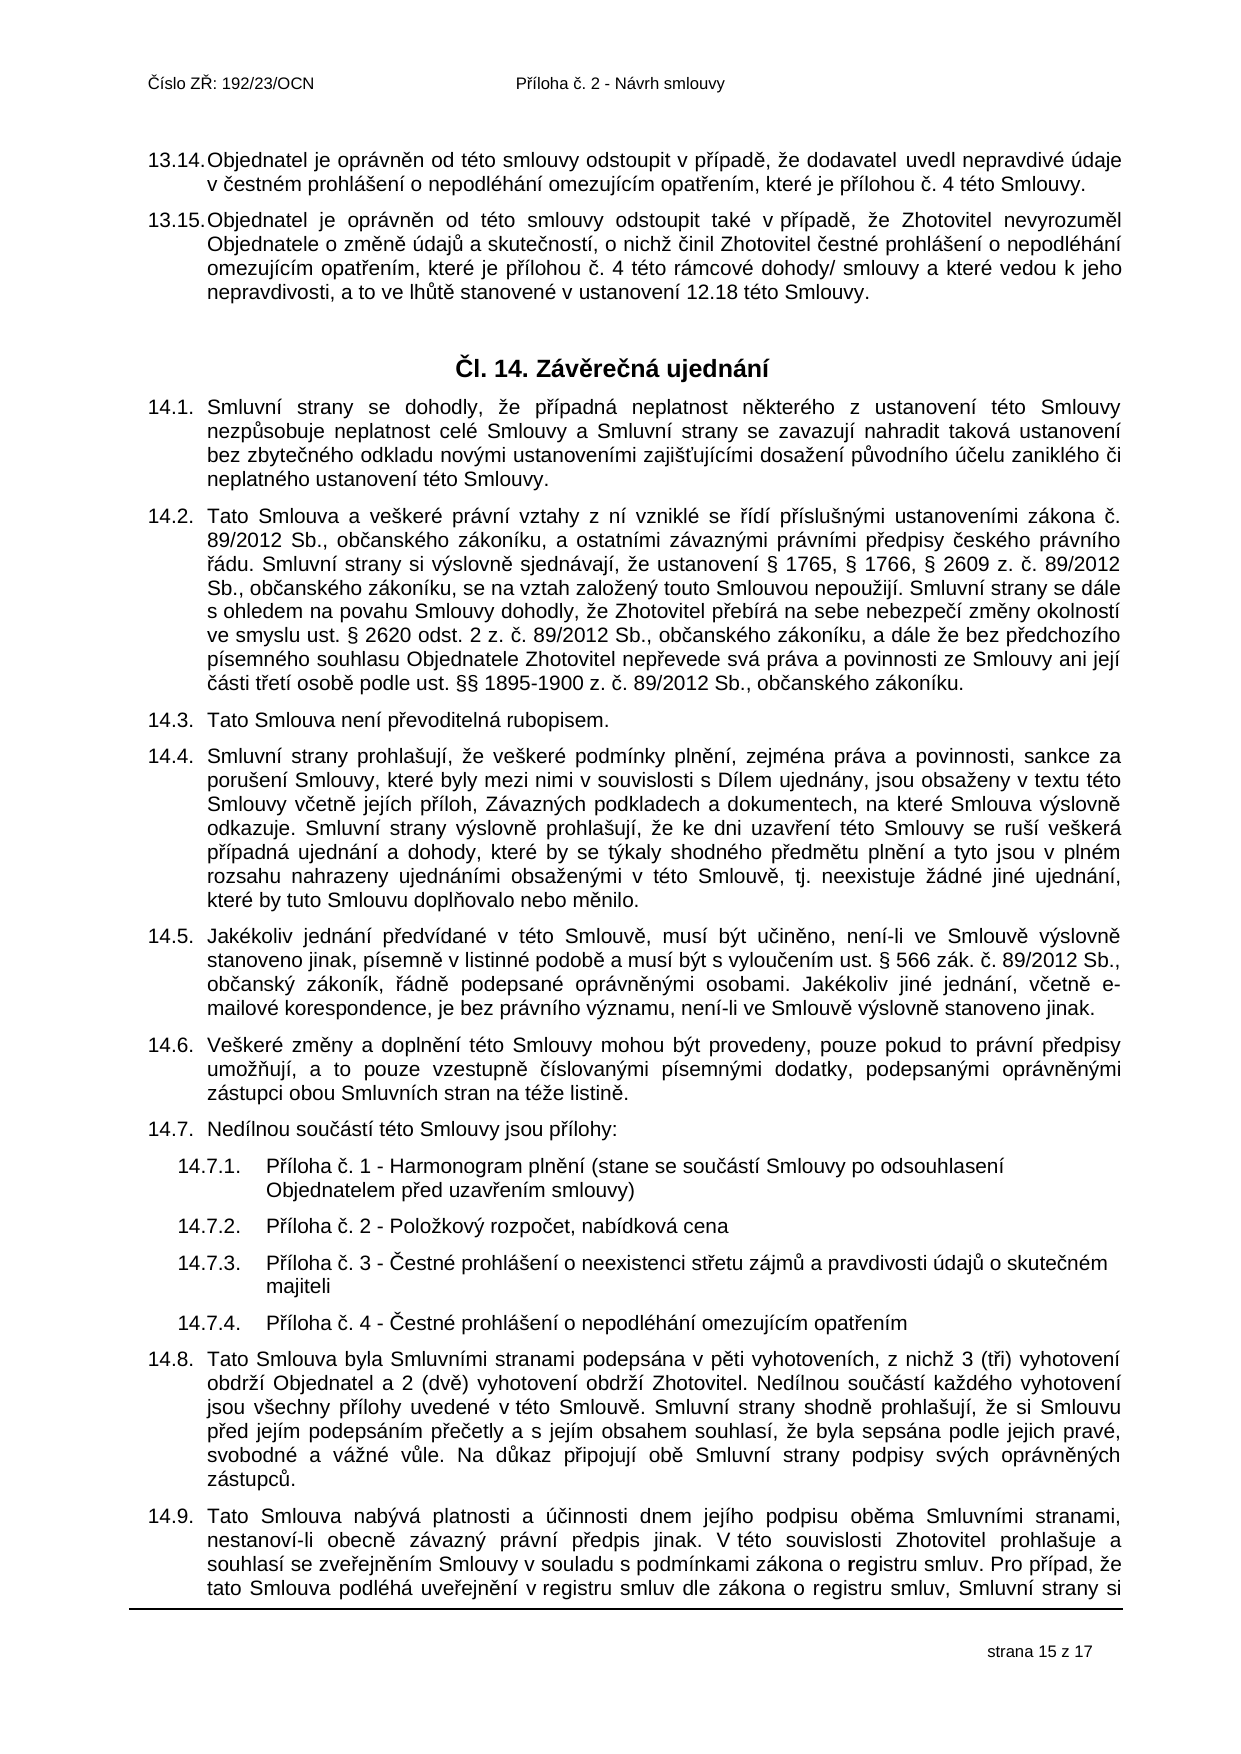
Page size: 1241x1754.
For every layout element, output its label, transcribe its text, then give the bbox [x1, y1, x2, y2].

text Jakékoliv jednání předvídané v této Smlouvě, musí být učiněno, není-li ve Smlouvě výslovně stanoveno jinak, písemně v listinné podobě a musí být s vyloučením ust. § 566 zák. č. 89/2012 Sb., občanský zákoník, řádně podepsané oprávněnými osobami. Jakékoliv jiné jednání, včetně e-mailové korespondence, je bez právního významu, není-li ve Smlouvě výslovně stanoveno jinak. [148, 924, 1122, 1020]
text Smluvní strany se dohodly, že případná neplatnost některého z ustanovení této Smlouvy nezpůsobuje neplatnost celé Smlouvy a Smluvní strany se zavazují nahradit taková ustanovení bez zbytečného odkladu novými ustanoveními zajišťujícími dosažení původního účelu zaniklého či neplatného ustanovení této Smlouvy. [148, 395, 1122, 491]
text Nedílnou součástí této Smlouvy jsou přílohy: [148, 1117, 1122, 1141]
text Tato Smlouva není převoditelná rubopisem. [148, 708, 1122, 732]
text Příloha č. 4 - Čestné prohlášení o nepodléhání omezujícím opatřením [177, 1311, 1122, 1335]
text Smluvní strany prohlašují, že veškeré podmínky plnění, zejména práva a povinnosti, sankce za porušení Smlouvy, které byly mezi nimi v souvislosti s Dílem ujednány, jsou obsaženy v textu této Smlouvy včetně jejích příloh, Závazných podkladech a dokumentech, na které Smlouva výslovně odkazuje. Smluvní strany výslovně prohlašují, že ke dni uzavření této Smlouvy se ruší veškerá případná ujednání a dohody, které by se týkaly shodného předmětu plnění a tyto jsou v plném rozsahu nahrazeny ujednáními obsaženými v této Smlouvě, tj. neexistuje žádné jiné ujednání, které by tuto Smlouvu doplňovalo nebo měnilo. [148, 744, 1122, 912]
text Příloha č. 1 - Harmonogram plnění (stane se součástí Smlouvy po odsouhlasení Objednatelem před uzavřením smlouvy) [177, 1153, 1122, 1201]
text Tato Smlouva a veškeré právní vztahy z ní vzniklé se řídí příslušnými ustanoveními zákona č. 89/2012 Sb., občanského zákoníku, a ostatními závaznými právními předpisy českého právního řádu. Smluvní strany si výslovně sjednávají, že ustanovení § 1765, § 1766, § 2609 z. č. 89/2012 Sb., občanského zákoníku, se na vztah založený touto Smlouvou nepoužijí. Smluvní strany se dále s ohledem na povahu Smlouvy dohodly, že Zhotovitel přebírá na sebe nebezpečí změny okolností ve smyslu ust. § 2620 odst. 2 z. č. 89/2012 Sb., občanského zákoníku, a dále že bez předchozího písemného souhlasu Objednatele Zhotovitel nepřevede svá práva a povinnosti ze Smlouvy ani její části třetí osobě podle ust. §§ 1895-1900 z. č. 89/2012 Sb., občanského zákoníku. [148, 503, 1122, 695]
text Závěrečná ujednání [102, 354, 1122, 383]
text Příloha č. 2 - Položkový rozpočet, nabídková cena [177, 1214, 1122, 1238]
text Tato Smlouva byla Smluvními stranami podepsána v pěti vyhotoveních, z nichž 3 (tři) vyhotovení obdrží Objednatel a 2 (dvě) vyhotovení obdrží Zhotovitel. Nedílnou součástí každého vyhotovení jsou všechny přílohy uvedené v této Smlouvě. Smluvní strany shodně prohlašují, že si Smlouvu před jejím podepsáním přečetly a s jejím obsahem souhlasí, že byla sepsána podle jejich pravé, svobodné a vážné vůle. Na důkaz připojují obě Smluvní strany podpisy svých oprávněných zástupců. [148, 1347, 1122, 1491]
text Veškeré změny a doplnění této Smlouvy mohou být provedeny, pouze pokud to právní předpisy umožňují, a to pouze vzestupně číslovanými písemnými dodatky, podepsanými oprávněnými zástupci obou Smluvních stran na téže listině. [148, 1033, 1122, 1104]
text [148, 1503, 1122, 1599]
text Příloha č. 3 - Čestné prohlášení o neexistenci střetu zájmů a pravdivosti údajů o skutečném majiteli [177, 1250, 1122, 1298]
list Objednatel je oprávněn od této smlouvy odstoupit také v případě, že Zhotovitel nevyrozuměl Objednatele o změně údajů a skutečností, o nichž činil Zhotovitel čestné prohlášení o nepodléhání omezujícím opatřením, které je přílohou č. 4 této rámcové dohody/ smlouvy a které vedou k jeho nepravdivosti, a to ve lhůtě stanovené v ustanovení 12.18 této Smlouvy. [148, 208, 1122, 304]
list Objednatel je oprávněn od této smlouvy odstoupit v případě, že dodavatel uvedl nepravdivé údaje v čestném prohlášení o nepodléhání omezujícím opatřením, které je přílohou č. 4 této Smlouvy. [148, 148, 1122, 196]
